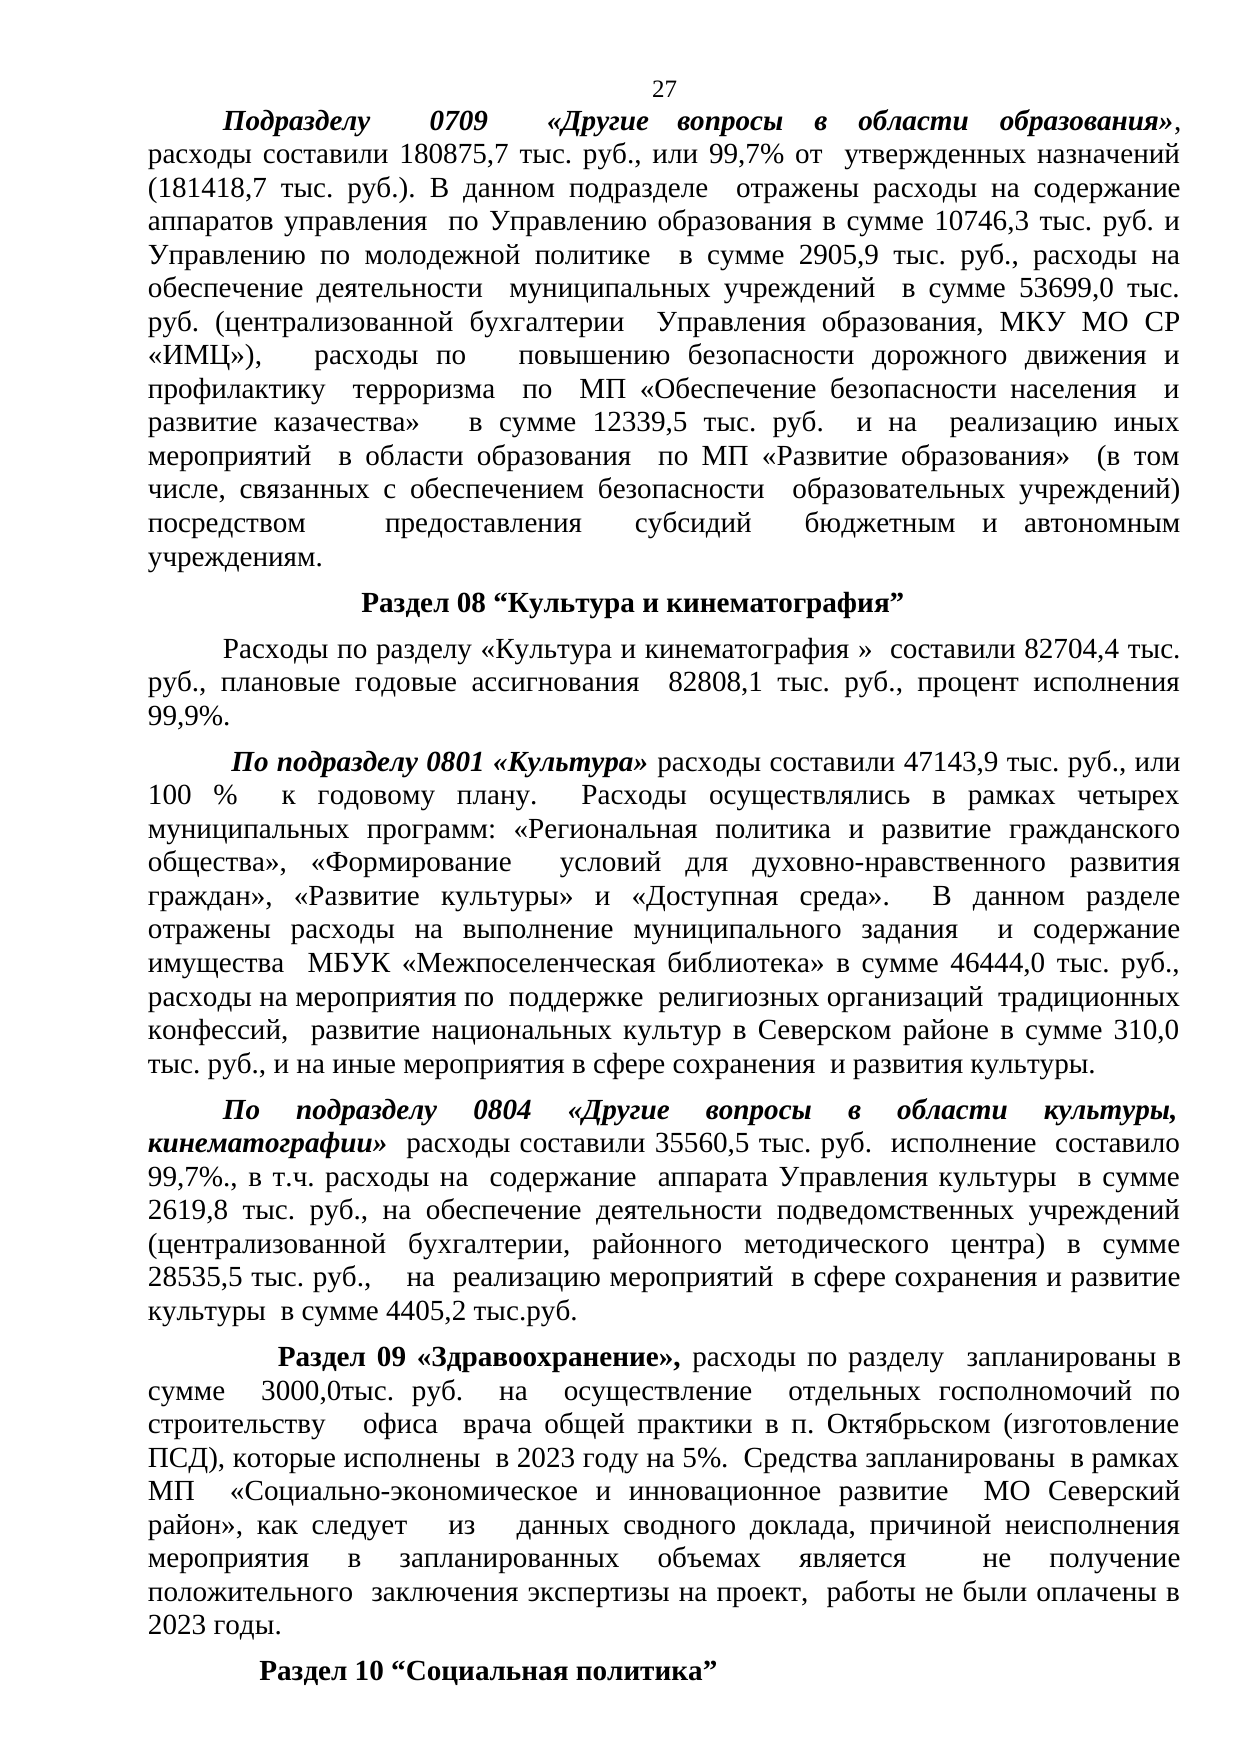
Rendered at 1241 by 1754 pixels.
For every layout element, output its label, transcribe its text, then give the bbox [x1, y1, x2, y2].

text По подразделу 0801 «Культура» расходы составили 47143,9 тыс. руб., или 100 % к годовому плану. Расходы осуществлялись в рамках четырех муниципальных программ: «Региональная политика и развитие гражданского общества», «Формирование условий для духовно-нравственного развития граждан», «Развитие культуры» и «Доступная среда». В данном разделе отражены расходы на выполнение муниципального задания и содержание имущества МБУК «Межпоселенческая библиотека» в сумме 46444,0 тыс. руб., расходы на мероприятия по поддержке религиозных организаций традиционных конфессий, развитие национальных культур в Северском районе в сумме 310,0 тыс. руб., и на иные мероприятия в сфере сохранения и развития культуры. [148, 744, 1181, 1079]
text По подразделу 0804 «Другие вопросы в области культуры, кинематографии» расходы составили 35560,5 тыс. руб. исполнение составило 99,7%., в т.ч. расходы на содержание аппарата Управления культуры в сумме 2619,8 тыс. руб., на обеспечение деятельности подведомственных учреждений (централизованной бухгалтерии, районного методического центра) в сумме 28535,5 тыс. руб., на реализацию мероприятий в сфере сохранения и развитие культуры в сумме 4405,2 тыс.руб. [148, 1092, 1181, 1327]
text Подразделу 0709 «Другие вопросы в области образования», расходы составили 180875,7 тыс. руб., или 99,7% от утвержденных назначений (181418,7 тыс. руб.). В данном подразделе отражены расходы на содержание аппаратов управления по Управлению образования в сумме 10746,3 тыс. руб. и Управлению по молодежной политике в сумме 2905,9 тыс. руб., расходы на обеспечение деятельности муниципальных учреждений в сумме 53699,0 тыс. руб. (централизованной бухгалтерии Управления образования, МКУ МО СР «ИМЦ»), расходы по повышению безопасности дорожного движения и профилактику терроризма по МП «Обеспечение безопасности населения и развитие казачества» в сумме 12339,5 тыс. руб. и на реализацию иных мероприятий в области образования по МП «Развитие образования» (в том числе, связанных с обеспечением безопасности образовательных учреждений) посредством предоставления субсидий бюджетным и автономным учреждениям. [148, 103, 1181, 572]
text Раздел 08 “Культура и кинематография” [148, 585, 1181, 618]
text Раздел 09 «Здравоохранение», расходы по разделу запланированы в сумме 3000,0тыс. руб. на осуществление отдельных госполномочий по строительству офиса врача общей практики в п. Октябрьском (изготовление ПСД), которые исполнены в 2023 году на 5%. Средства запланированы в рамках МП «Социально-экономическое и инновационное развитие МО Северский район», как следует из данных сводного доклада, причиной неисполнения мероприятия в запланированных объемах является не получение положительного заключения экспертизы на проект, работы не были оплачены в 2023 годы. [148, 1339, 1181, 1641]
text Раздел 10 “Социальная политика” [148, 1653, 1181, 1687]
text Расходы по разделу «Культура и кинематография » составили 82704,4 тыс. руб., плановые годовые ассигнования 82808,1 тыс. руб., процент исполнения 99,9%. [148, 631, 1181, 731]
